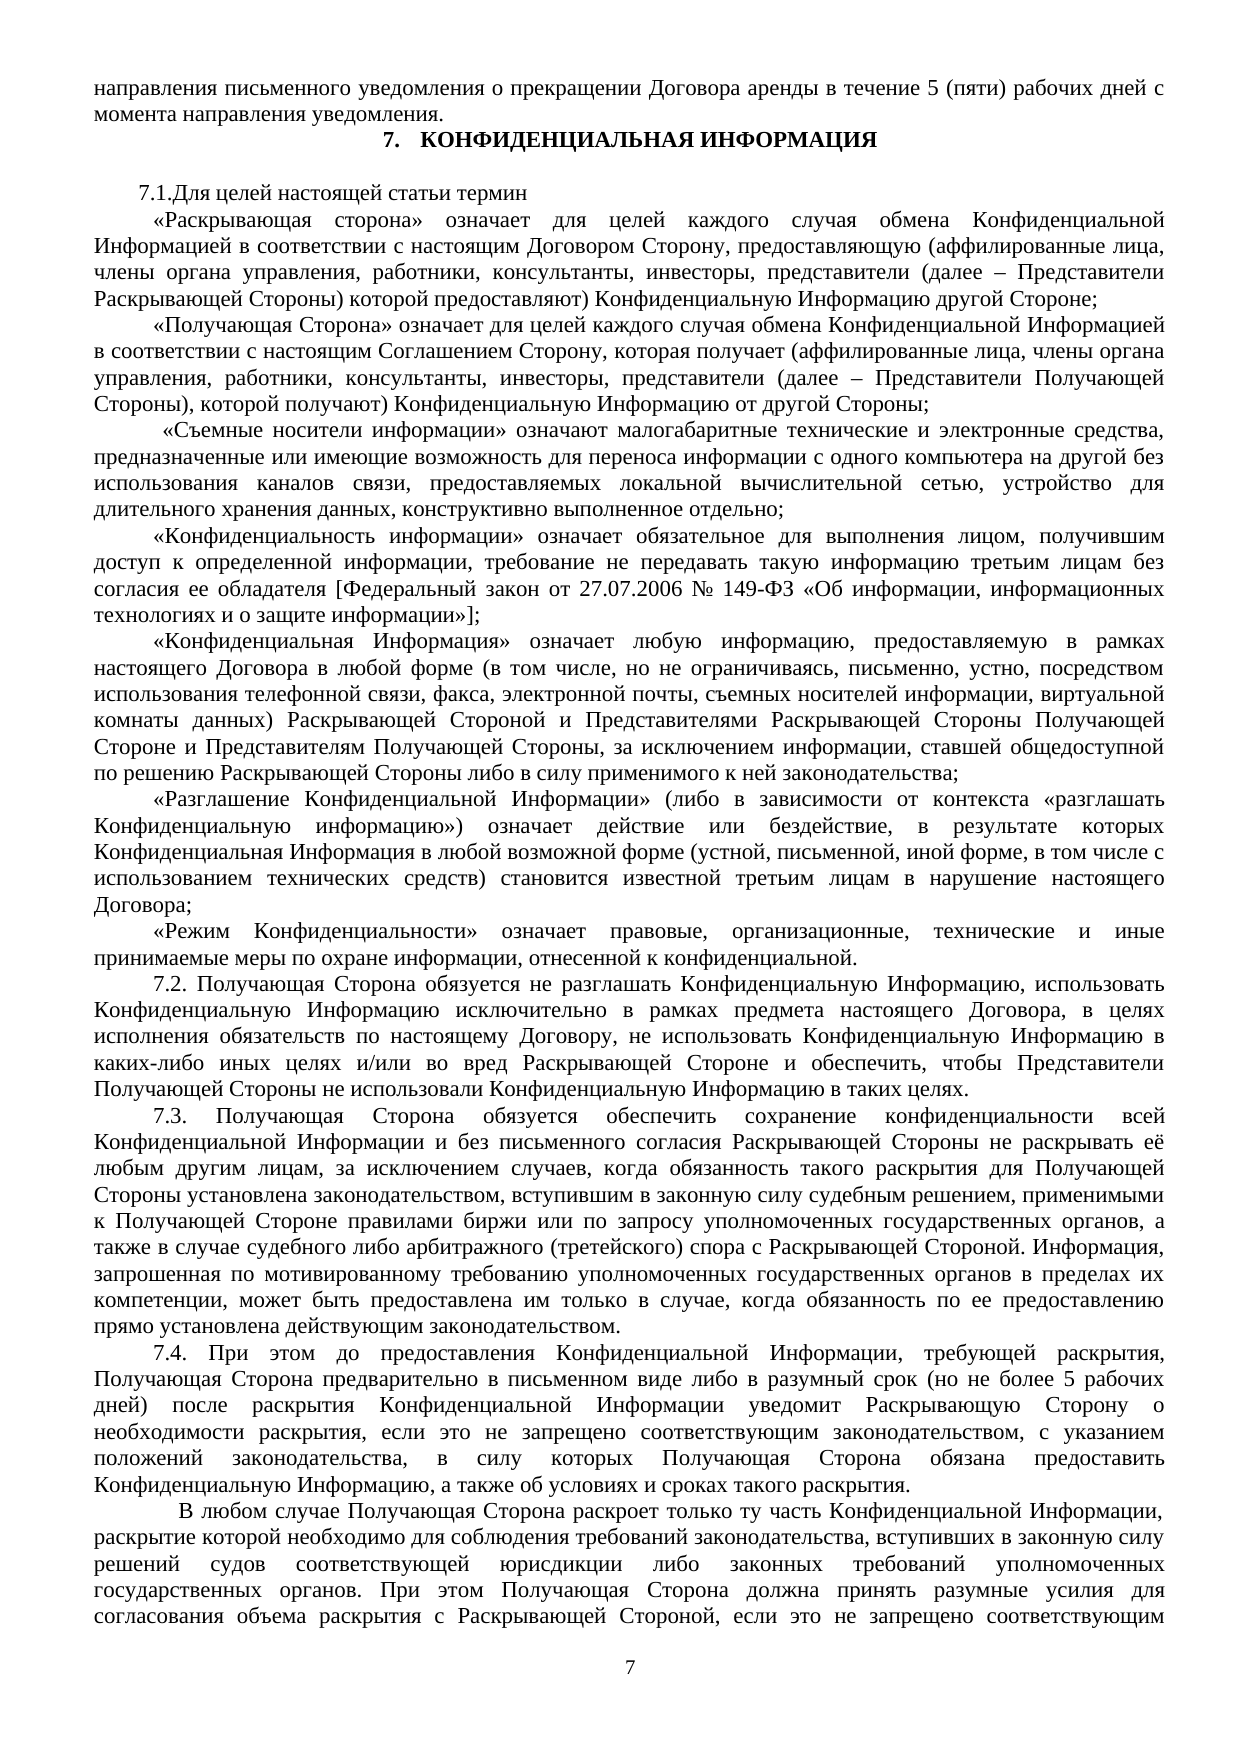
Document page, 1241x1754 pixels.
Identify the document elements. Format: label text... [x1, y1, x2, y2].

text «Раскрывающая сторона» означает для целей каждого случая обмена Конфиденциальной Информацией в соответствии с настоящим Договором Сторону, предоставляющую (аффилированные лица, члены органа управления, работники, консультанты, инвесторы, представители (далее – Представители Раскрывающей Стороны) которой предоставляют) Конфиденциальную Информацию другой Стороне; [94, 206, 1166, 311]
text «Разглашение Конфиденциальной Информации» (либо в зависимости от контекста «разглашать Конфиденциальную информацию») означает действие или бездействие, в результате которых Конфиденциальная Информация в любой возможной форме (устной, письменной, иной форме, в том числе с использованием технических средств) становится известной третьим лицам в нарушение настоящего Договора; [94, 785, 1166, 917]
text «Съемные носители информации» означают малогабаритные технические и электронные средства, предназначенные или имеющие возможность для переноса информации с одного компьютера на другой без использования каналов связи, предоставляемых локальной вычислительной сетью, устройство для длительного хранения данных, конструктивно выполненное отдельно; [94, 416, 1166, 522]
text 7.4. При этом до предоставления Конфиденциальной Информации, требующей раскрытия, Получающая Сторона предварительно в письменном виде либо в разумный срок (но не более 5 рабочих дней) после раскрытия Конфиденциальной Информации уведомит Раскрывающую Сторону о необходимости раскрытия, если это не запрещено соответствующим законодательством, с указанием положений законодательства, в силу которых Получающая Сторона обязана предоставить Конфиденциальную Информацию, а также об условиях и сроках такого раскрытия. [94, 1339, 1166, 1497]
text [94, 1497, 1166, 1629]
list КОНФИДЕНЦИАЛЬНАЯ ИНФОРМАЦИЯ [94, 127, 1166, 153]
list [94, 74, 1166, 127]
text 7.3. Получающая Сторона обязуется обеспечить сохранение конфиденциальности всей Конфиденциальной Информации и без письменного согласия Раскрывающей Стороны не раскрывать её любым другим лицам, за исключением случаев, когда обязанность такого раскрытия для Получающей Стороны установлена законодательством, вступившим в законную силу судебным решением, применимыми к Получающей Стороне правилами биржи или по запросу уполномоченных государственных органов, а также в случае судебного либо арбитражного (третейского) спора с Раскрывающей Стороной. Информация, запрошенная по мотивированному требованию уполномоченных государственных органов в пределах их компетенции, может быть предоставлена им только в случае, когда обязанность по ее предоставлению прямо установлена действующим законодательством. [94, 1102, 1166, 1339]
text 7.1.Для целей настоящей статьи термин [138, 179, 1166, 206]
text «Конфиденциальность информации» означает обязательное для выполнения лицом, получившим доступ к определенной информации, требование не передавать такую информацию третьим лицам без согласия ее обладателя [Федеральный закон от 27.07.2006 № 149-ФЗ «Об информации, информационных технологиях и о защите информации»]; [94, 522, 1166, 627]
text 7.2. Получающая Сторона обязуется не разглашать Конфиденциальную Информацию, использовать Конфиденциальную Информацию исключительно в рамках предмета настоящего Договора, в целях исполнения обязательств по настоящему Договору, не использовать Конфиденциальную Информацию в каких-либо иных целях и/или во вред Раскрывающей Стороне и обеспечить, чтобы Представители Получающей Стороны не использовали Конфиденциальную Информацию в таких целях. [94, 970, 1166, 1102]
text «Конфиденциальная Информация» означает любую информацию, предоставляемую в рамках настоящего Договора в любой форме (в том числе, но не ограничиваясь, письменно, устно, посредством использования телефонной связи, факса, электронной почты, съемных носителей информации, виртуальной комнаты данных) Раскрывающей Стороной и Представителями Раскрывающей Стороны Получающей Стороне и Представителям Получающей Стороны, за исключением информации, ставшей общедоступной по решению Раскрывающей Стороны либо в силу применимого к ней законодательства; [94, 627, 1166, 785]
text «Получающая Сторона» означает для целей каждого случая обмена Конфиденциальной Информацией в соответствии с настоящим Соглашением Сторону, которая получает (аффилированные лица, члены органа управления, работники, консультанты, инвесторы, представители (далее – Представители Получающей Стороны), которой получают) Конфиденциальную Информацию от другой Стороны; [94, 311, 1166, 416]
text «Режим Конфиденциальности» означает правовые, организационные, технические и иные принимаемые меры по охране информации, отнесенной к конфиденциальной. [94, 917, 1166, 970]
